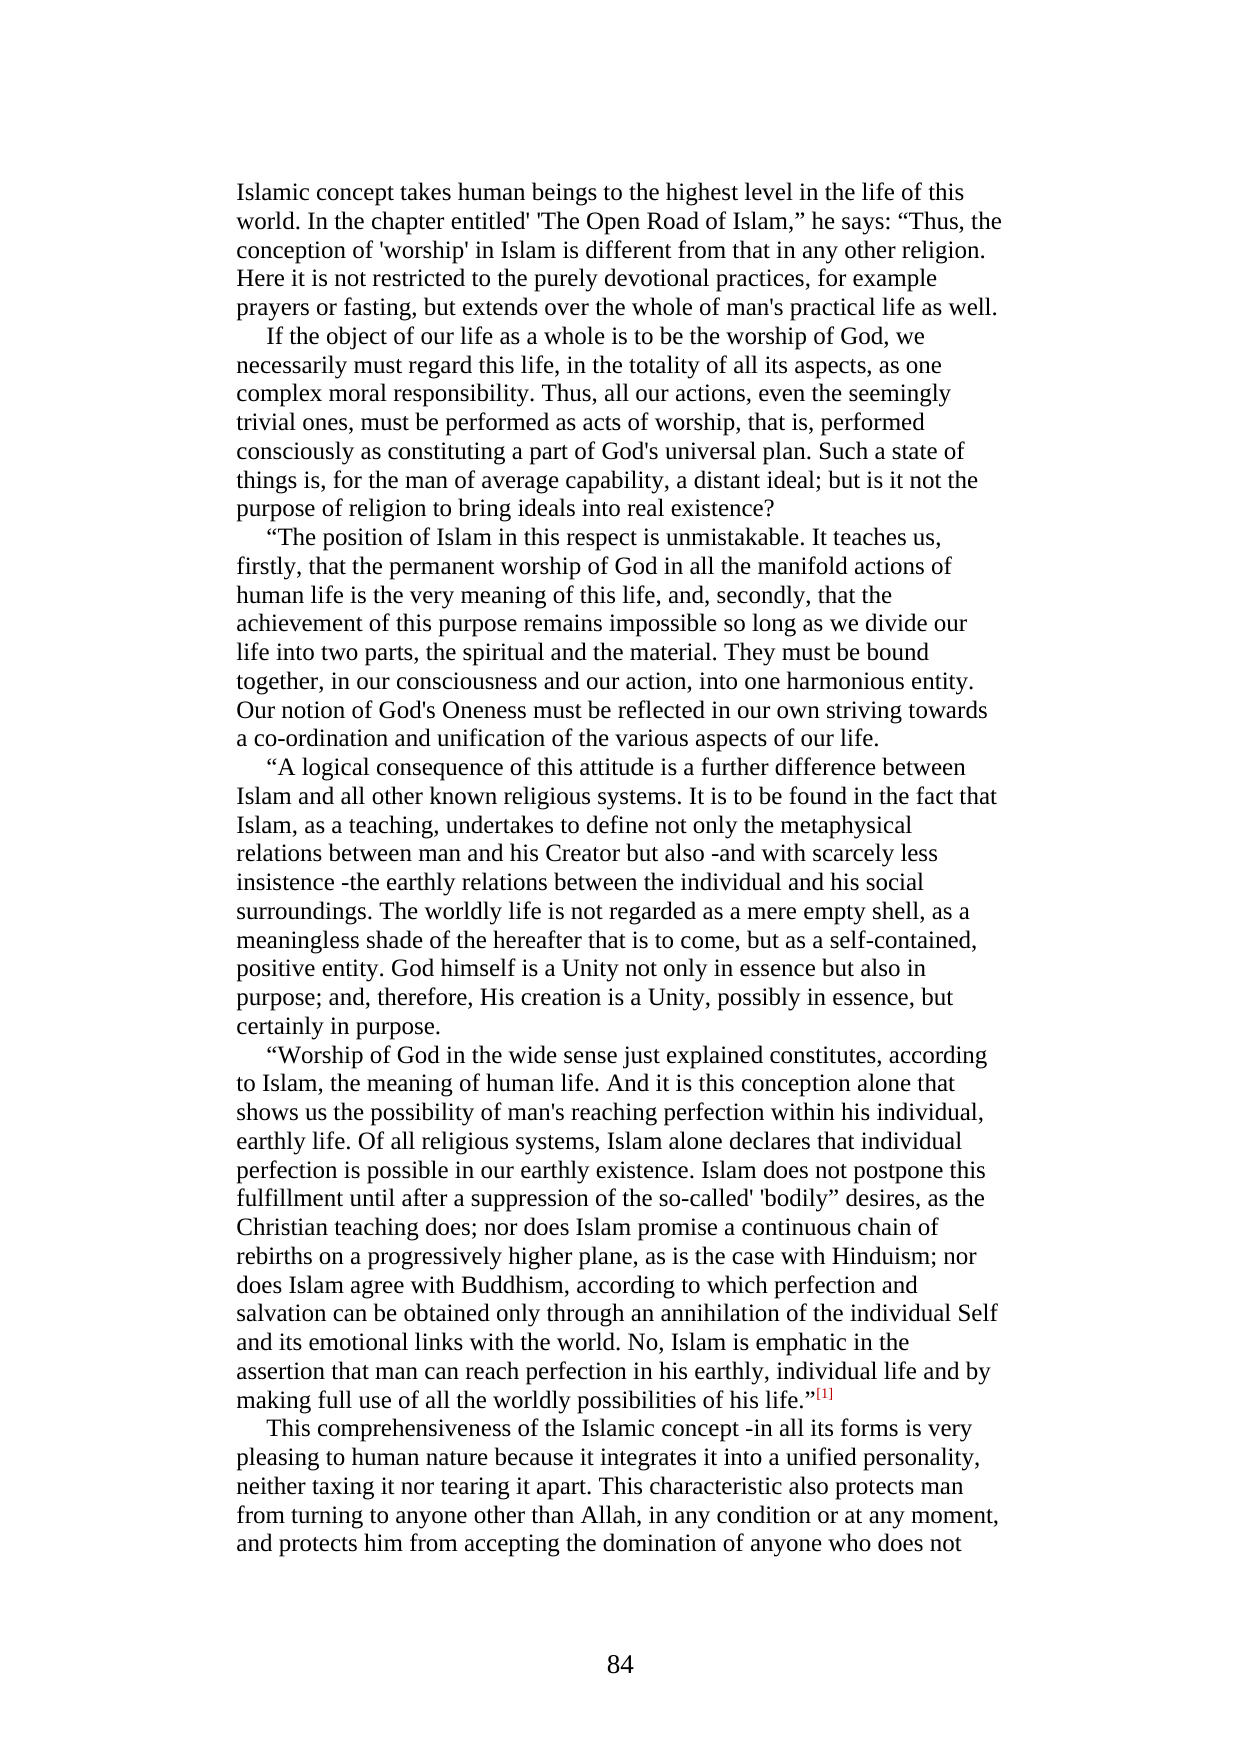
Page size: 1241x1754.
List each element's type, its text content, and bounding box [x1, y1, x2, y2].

text “A logical consequence of this attitude is a further difference between Islam and all other known religious systems. It is to be found in the fact that Islam, as a teaching, undertakes to define not only the metaphysical relations between man and his Creator but also -and with scarcely less insistence -the earthly relations between the individual and his social surroundings. The worldly life is not regarded as a mere empty shell, as a meaningless shade of the hereafter that is to come, but as a self-contained, positive entity. God himself is a Unity not only in essence but also in purpose; and, therefore, His creation is a Unity, possibly in essence, but certainly in purpose. [236, 752, 1004, 1040]
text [236, 1413, 1004, 1557]
text “Worship of God in the wide sense just explained constitutes, according to Islam, the meaning of human life. And it is this concep­tion alone that shows us the possibility of man's reaching perfection within his individual, earthly life. Of all religious systems, Islam alone declares that individual perfection is possible in our earthly existence. Islam does not postpone this fulfillment until after a suppression of the so-called' 'bodily” desires, as the Christian teaching does; nor does Islam promise a continuous chain of rebirths on a progressively higher plane, as is the case with Hinduism; nor does Islam agree with Buddhism, according to which perfection and salvation can be ob­tained only through an annihilation of the individual Self and its emotional links with the world. No, Islam is emphatic in the assertion that man can reach perfection in his earthly, individual life and by making full use of all the worldly possibilities of his life.”[1] [236, 1040, 1004, 1413]
text “The position of Islam in this respect is unmistakable. It teaches us, firstly, that the permanent worship of God in all the manifold actions of human life is the very meaning of this life, and, secondly, that the achievement of this purpose remains impossible so long as we divide our life into two parts, the spiritual and the material. They must be bound together, in our consciousness and our action, into one har­monious entity. Our notion of God's Oneness must be reflected in our own striving towards a co-ordination and unification of the various aspects of our life. [236, 522, 1004, 752]
text If the object of our life as a whole is to be the worship of God, we necessarily must regard this life, in the totality of all its aspects, as one complex moral responsibility. Thus, all our actions, even the seemingly trivial ones, must be performed as acts of worship, that is, performed consciously as constituting a part of God's universal plan. Such a state of things is, for the man of average capability, a distant ideal; but is it not the purpose of religion to bring ideals into real existence? [236, 321, 1004, 522]
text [236, 177, 1004, 321]
